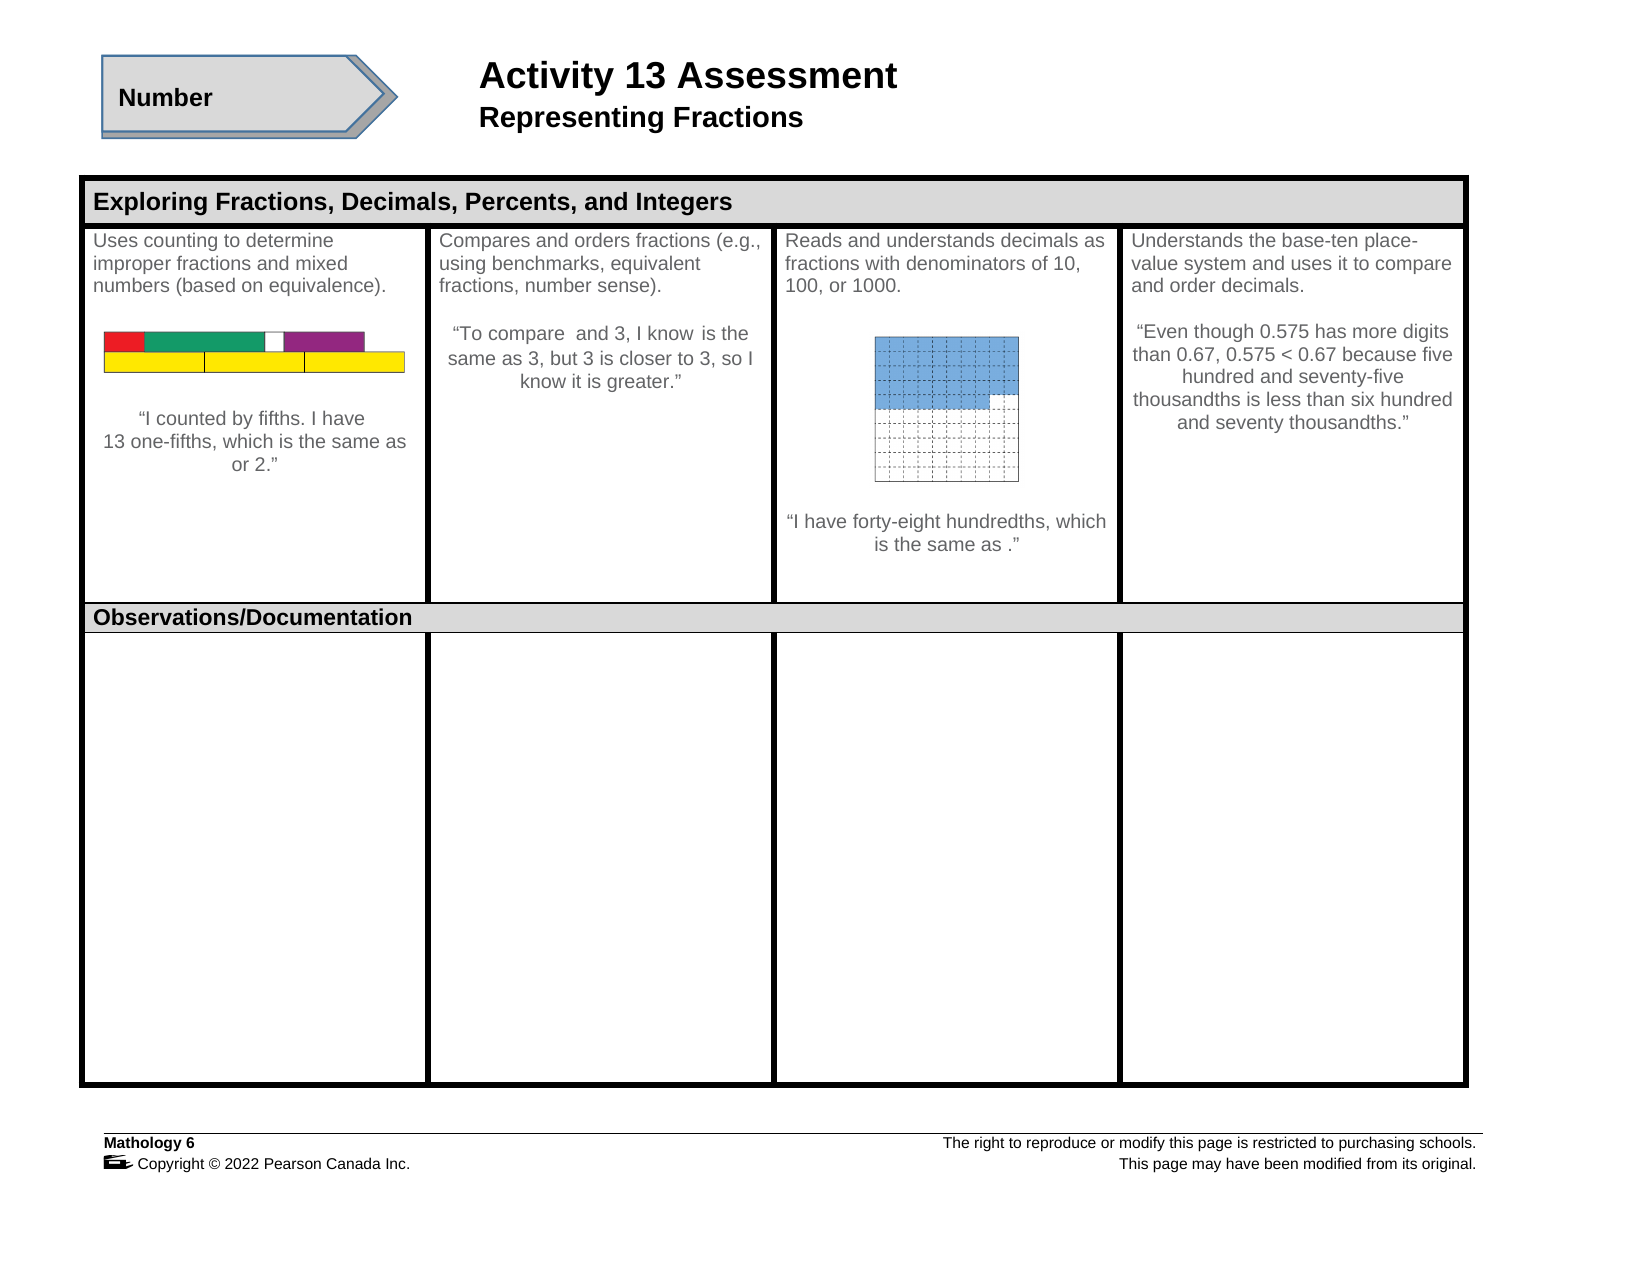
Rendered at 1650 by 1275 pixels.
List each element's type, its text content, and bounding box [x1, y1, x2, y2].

table_cell [777, 633, 1117, 1082]
picture [103, 1155, 134, 1169]
table_cell Observations/Documentation [85, 604, 1463, 632]
picture [868, 331, 1025, 488]
table_cell Reads and understands decimals as fractions with denominators of 10, 100, or 1000. “I have forty-eight hundredths, which is the same as .” [777, 229, 1117, 602]
table_cell [85, 633, 425, 1082]
picture [92, 319, 416, 385]
table_cell Compares and orders fractions (e.g., using benchmarks, equivalent fractions, number sense). “To compare and 3, I know is the same as 3, but 3 is closer to 3, so I know it is greater.” [431, 229, 771, 602]
table_header Exploring Fractions, Decimals, Percents, and Integers [85, 181, 1463, 223]
table_cell Uses counting to determine improper fractions and mixed numbers (based on equivalence). “I counted by fifths. I have 13 one-fifths, which is the same as or 2.” [85, 229, 425, 602]
table_cell Understands the base-ten place-value system and uses it to compare and order decimals. “Even though 0.575 has more digits than 0.67, 0.575 < 0.67 because five hundred and seventy-five thousandths is less than six hundred and seventy thousandths.” [1123, 229, 1463, 602]
table_cell [1123, 633, 1463, 1082]
table_cell [431, 633, 771, 1082]
